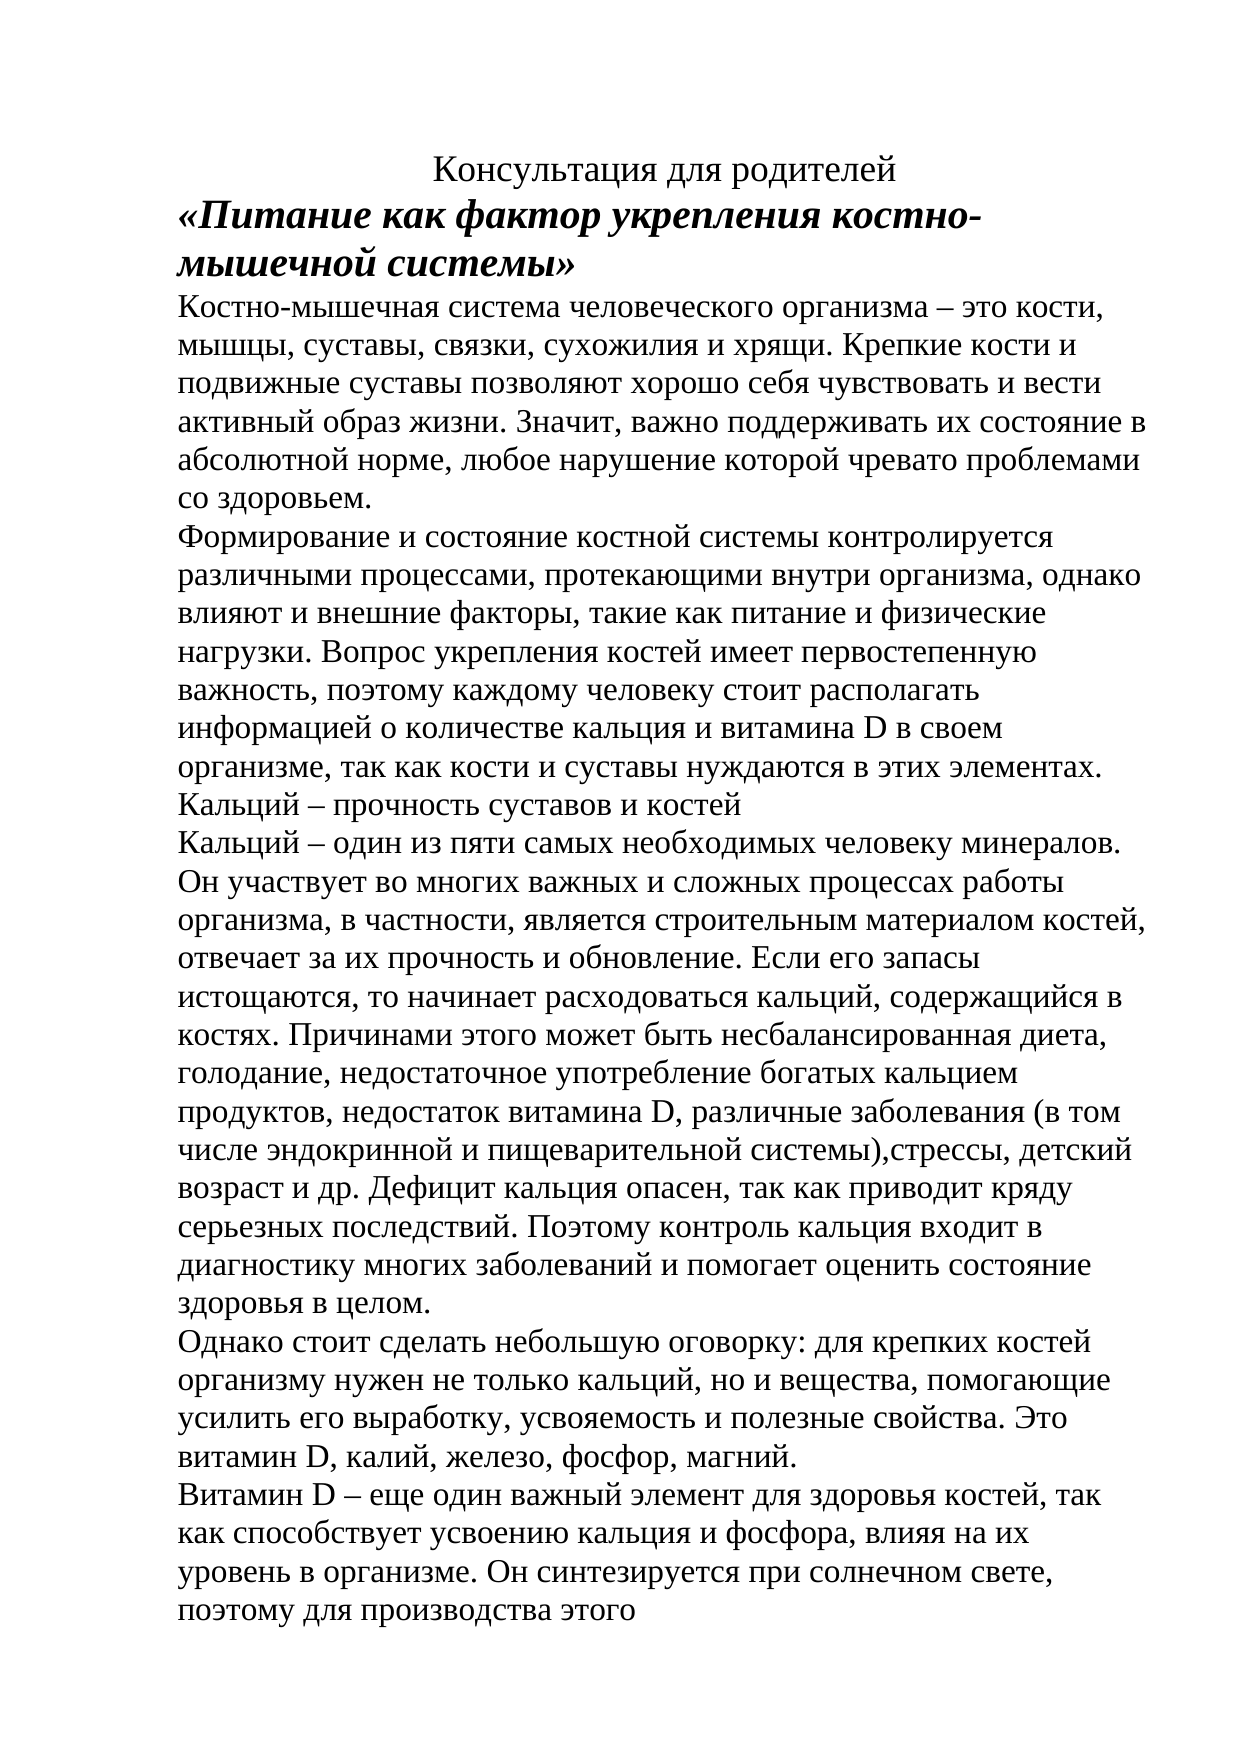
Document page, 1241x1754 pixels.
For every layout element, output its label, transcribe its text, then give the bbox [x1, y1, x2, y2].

text Витамин D – еще один важный элемент для здоровья костей, так как способствует усвоению кальция и фосфора, влияя на их уровень в организме. Он синтезируется при солнечном свете, поэтому для производства этого [177, 1474, 1152, 1627]
text Кальций – прочность суставов и костей [177, 784, 1152, 822]
text Кальций – один из пяти самых необходимых человеку минералов. Он участвует во многих важных и сложных процессах работы организма, в частности, является строительным материалом костей, отвечает за их прочность и обновление. Если его запасы истощаются, то начинает расходоваться кальций, содержащийся в костях. Причинами этого может быть несбалансированная диета, голодание, недостаточное употребление богатых кальцием продуктов, недостаток витамина D, различные заболевания (в том числе эндокринной и пищеварительной системы),стрессы, детский возраст и др. Дефицит кальция опасен, так как приводит кряду серьезных последствий. Поэтому контроль кальция входит в диагностику многих заболеваний и помогает оценить состояние здоровья в целом. [177, 822, 1152, 1321]
text «Питание как фактор укрепления костно-мышечной системы» [177, 190, 1152, 286]
text Консультация для родителей [177, 147, 1152, 190]
text Однако стоит сделать небольшую оговорку: для крепких костей организму нужен не только кальций, но и вещества, помогающие усилить его выработку, усвояемость и полезные свойства. Это витамин D, калий, железо, фосфор, магний. [177, 1321, 1152, 1474]
text Формирование и состояние костной системы контролируется различными процессами, протекающими внутри организма, однако влияют и внешние факторы, такие как питание и физические нагрузки. Вопрос укрепления костей имеет первостепенную важность, поэтому каждому человеку стоит располагать информацией о количестве кальция и витамина D в своем организме, так как кости и суставы нуждаются в этих элементах. [177, 516, 1152, 784]
text Костно-мышечная система человеческого организма – это кости, мышцы, суставы, связки, сухожилия и хрящи. Крепкие кости и подвижные суставы позволяют хорошо себя чувствовать и вести активный образ жизни. Значит, важно поддерживать их состояние в абсолютной норме, любое нарушение которой чревато проблемами со здоровьем. [177, 286, 1152, 516]
